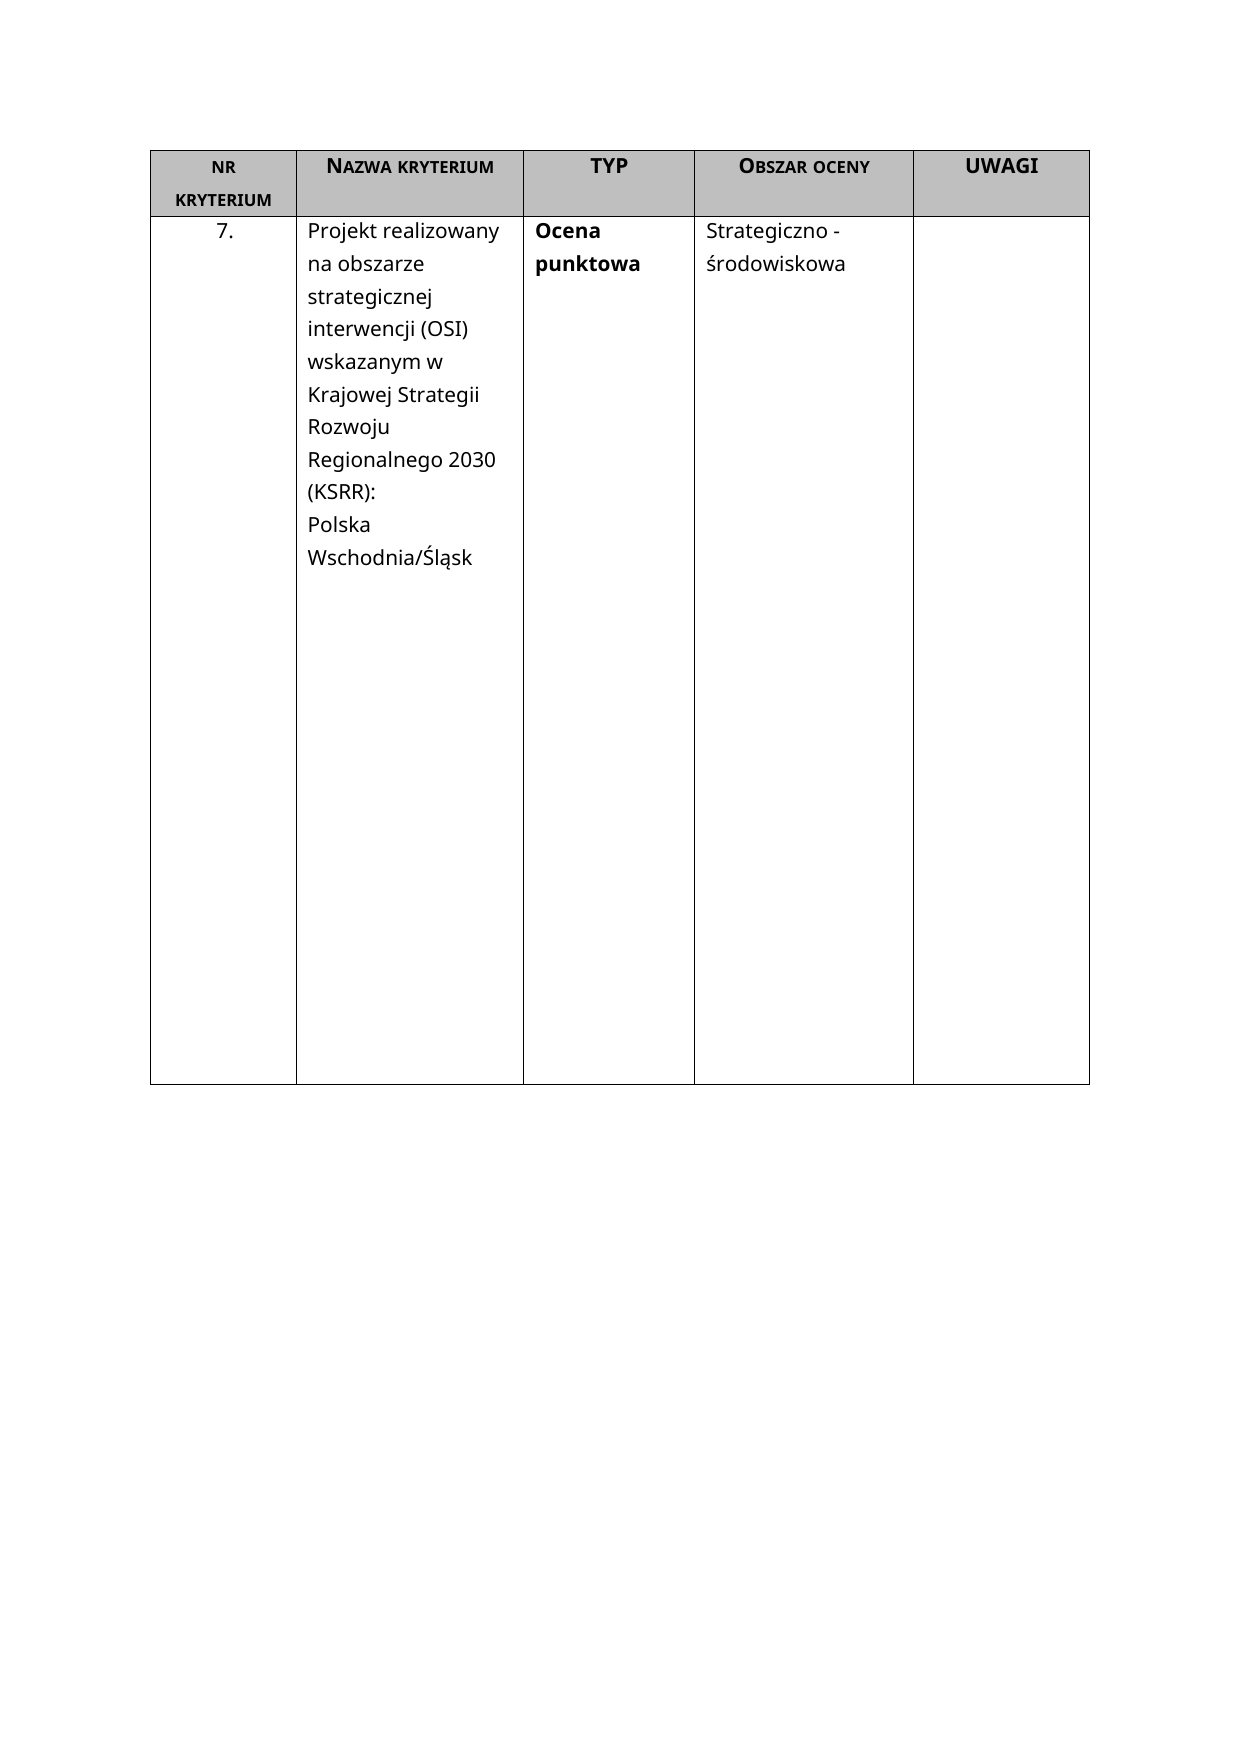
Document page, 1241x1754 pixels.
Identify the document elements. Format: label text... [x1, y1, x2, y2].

table_header TYP [524, 151, 694, 216]
table_cell Strategiczno - środowiskowa [695, 217, 913, 1084]
table_cell Ocena punktowa [524, 217, 694, 1084]
table_header Nazwa kryterium [297, 151, 523, 216]
table_cell Projekt realizowany na obszarze strategicznej interwencji (OSI) wskazanym w Krajowej Strategii Rozwoju Regionalnego 2030 (KSRR): Polska Wschodnia/Śląsk [297, 217, 523, 1084]
table_header Obszar oceny [695, 151, 913, 216]
table_header UWAGI [914, 151, 1089, 216]
table_header nr kryterium [151, 151, 296, 216]
table_cell 7. [151, 217, 296, 1084]
table_cell [914, 217, 1089, 1084]
